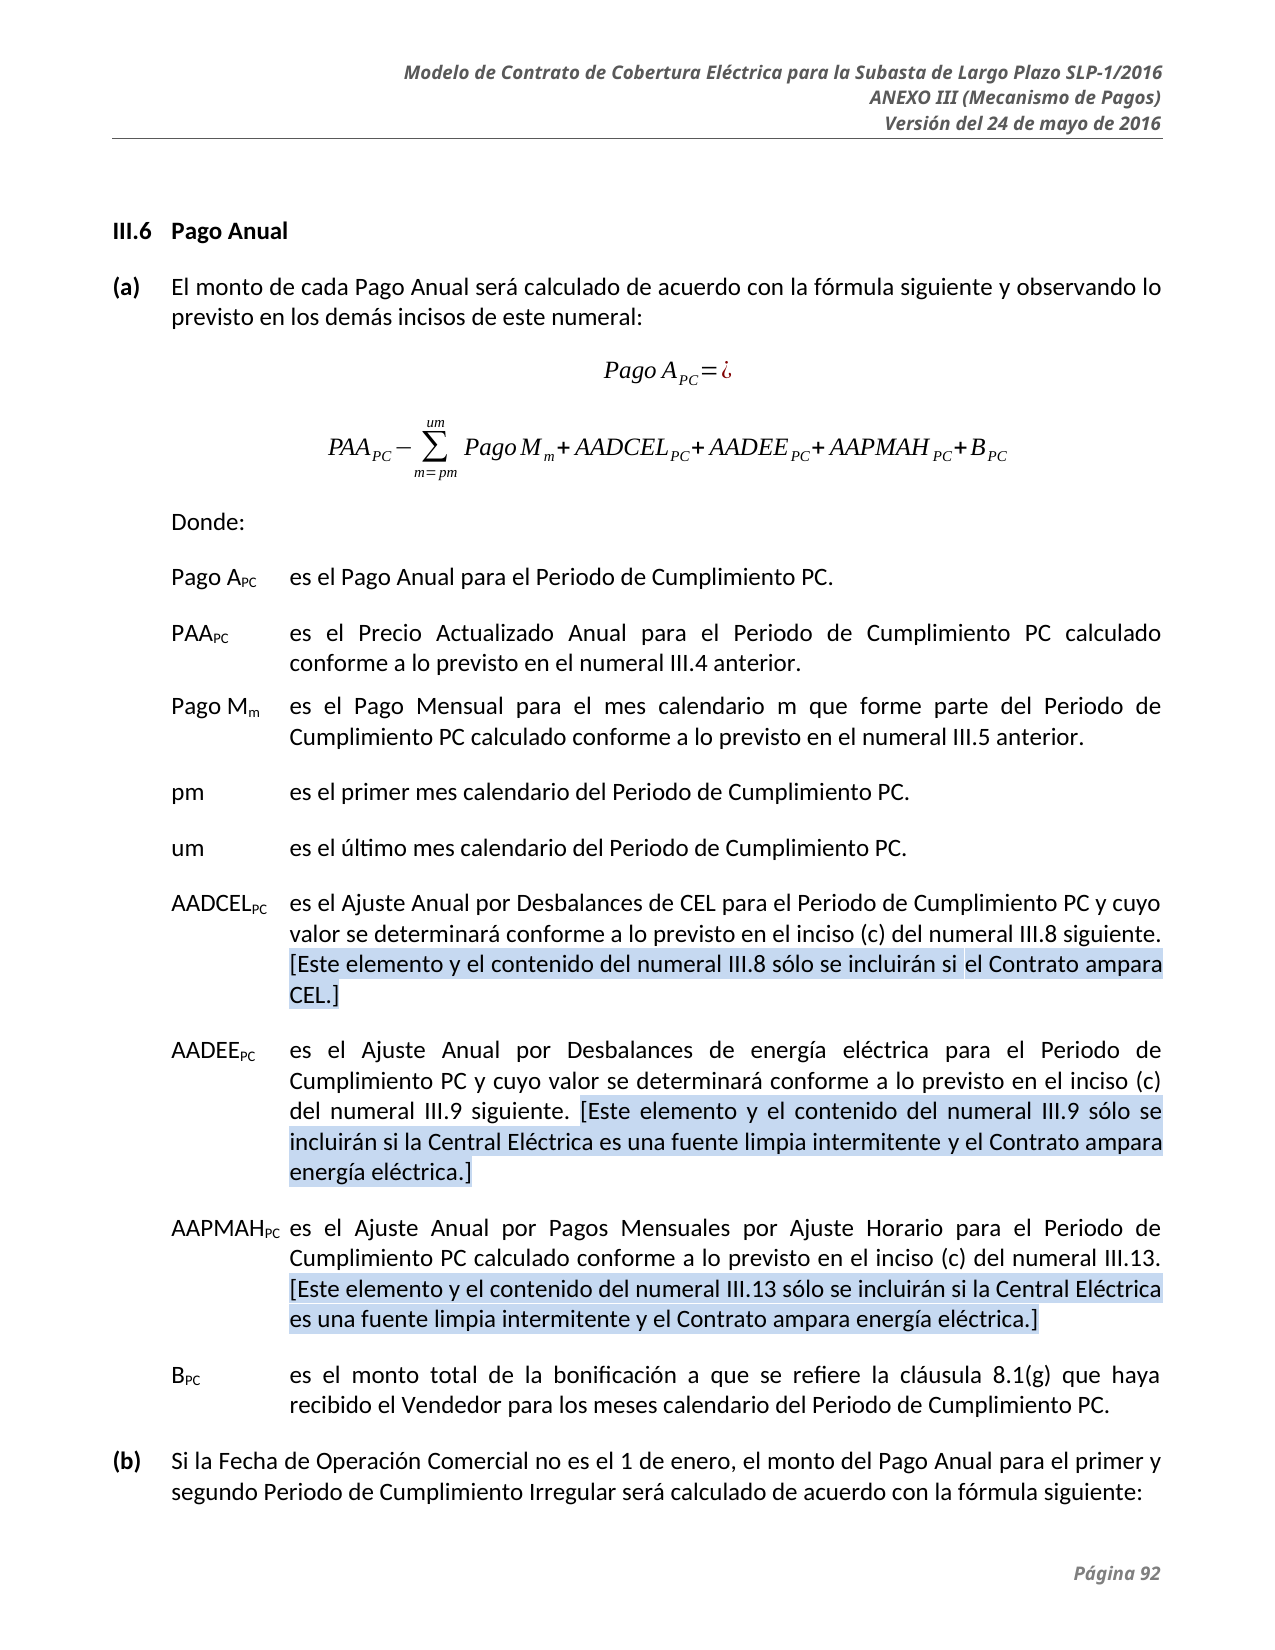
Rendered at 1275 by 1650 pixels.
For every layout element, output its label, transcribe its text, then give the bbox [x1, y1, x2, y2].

text Pago APC es el Pago Anual para el Periodo de Cumplimiento PC. [171, 561, 1163, 592]
text AADCELPC es el Ajuste Anual por Desbalances de CEL para el Periodo de Cumplimiento PC y cuyo valor se determinará conforme a lo previsto en el inciso (c) del numeral III.8 siguiente. [Este elemento y el contenido del numeral III.8 sólo se incluirán si el Contrato ampara CEL.] [171, 887, 1163, 1009]
text Pago Mm es el Pago Mensual para el mes calendario m que forme parte del Periodo de Cumplimiento PC calculado conforme a lo previsto en el numeral III.5 anterior. [171, 690, 1163, 751]
text AADEEPC es el Ajuste Anual por Desbalances de energía eléctrica para el Periodo de Cumplimiento PC y cuyo valor se determinará conforme a lo previsto en el inciso (c) del numeral III.9 siguiente. [Este elemento y el contenido del numeral III.9 sólo se incluirán si la Central Eléctrica es una fuente limpia intermitente y el Contrato ampara energía eléctrica.] [171, 1034, 1163, 1187]
list III.6 Pago Anual [112, 215, 1163, 246]
list El monto de cada Pago Anual será calculado de acuerdo con la fórmula siguiente y observando lo previsto en los demás incisos de este numeral: [112, 271, 1163, 332]
text pm es el primer mes calendario del Periodo de Cumplimiento PC. [171, 776, 1163, 807]
text BPC es el monto total de la bonificación a que se refiere la cláusula 8.1(g) que haya recibido el Vendedor para los meses calendario del Periodo de Cumplimiento PC. [171, 1359, 1163, 1420]
list Donde: [171, 506, 1163, 536]
text Si la Fecha de Operación Comercial no es el 1 de enero, el monto del Pago Anual para el primer y segundo Periodo de Cumplimiento Irregular será calculado de acuerdo con la fórmula siguiente: [112, 1445, 1163, 1506]
text AAPMAHPC es el Ajuste Anual por Pagos Mensuales por Ajuste Horario para el Periodo de Cumplimiento PC calculado conforme a lo previsto en el inciso (c) del numeral III.13. [Este elemento y el contenido del numeral III.13 sólo se incluirán si la Central Eléctrica es una fuente limpia intermitente y el Contrato ampara energía eléctrica.] [171, 1212, 1163, 1334]
text PAAPC es el Precio Actualizado Anual para el Periodo de Cumplimiento PC calculado conforme a lo previsto en el numeral III.4 anterior. [171, 617, 1163, 678]
text um es el último mes calendario del Periodo de Cumplimiento PC. [171, 832, 1163, 862]
